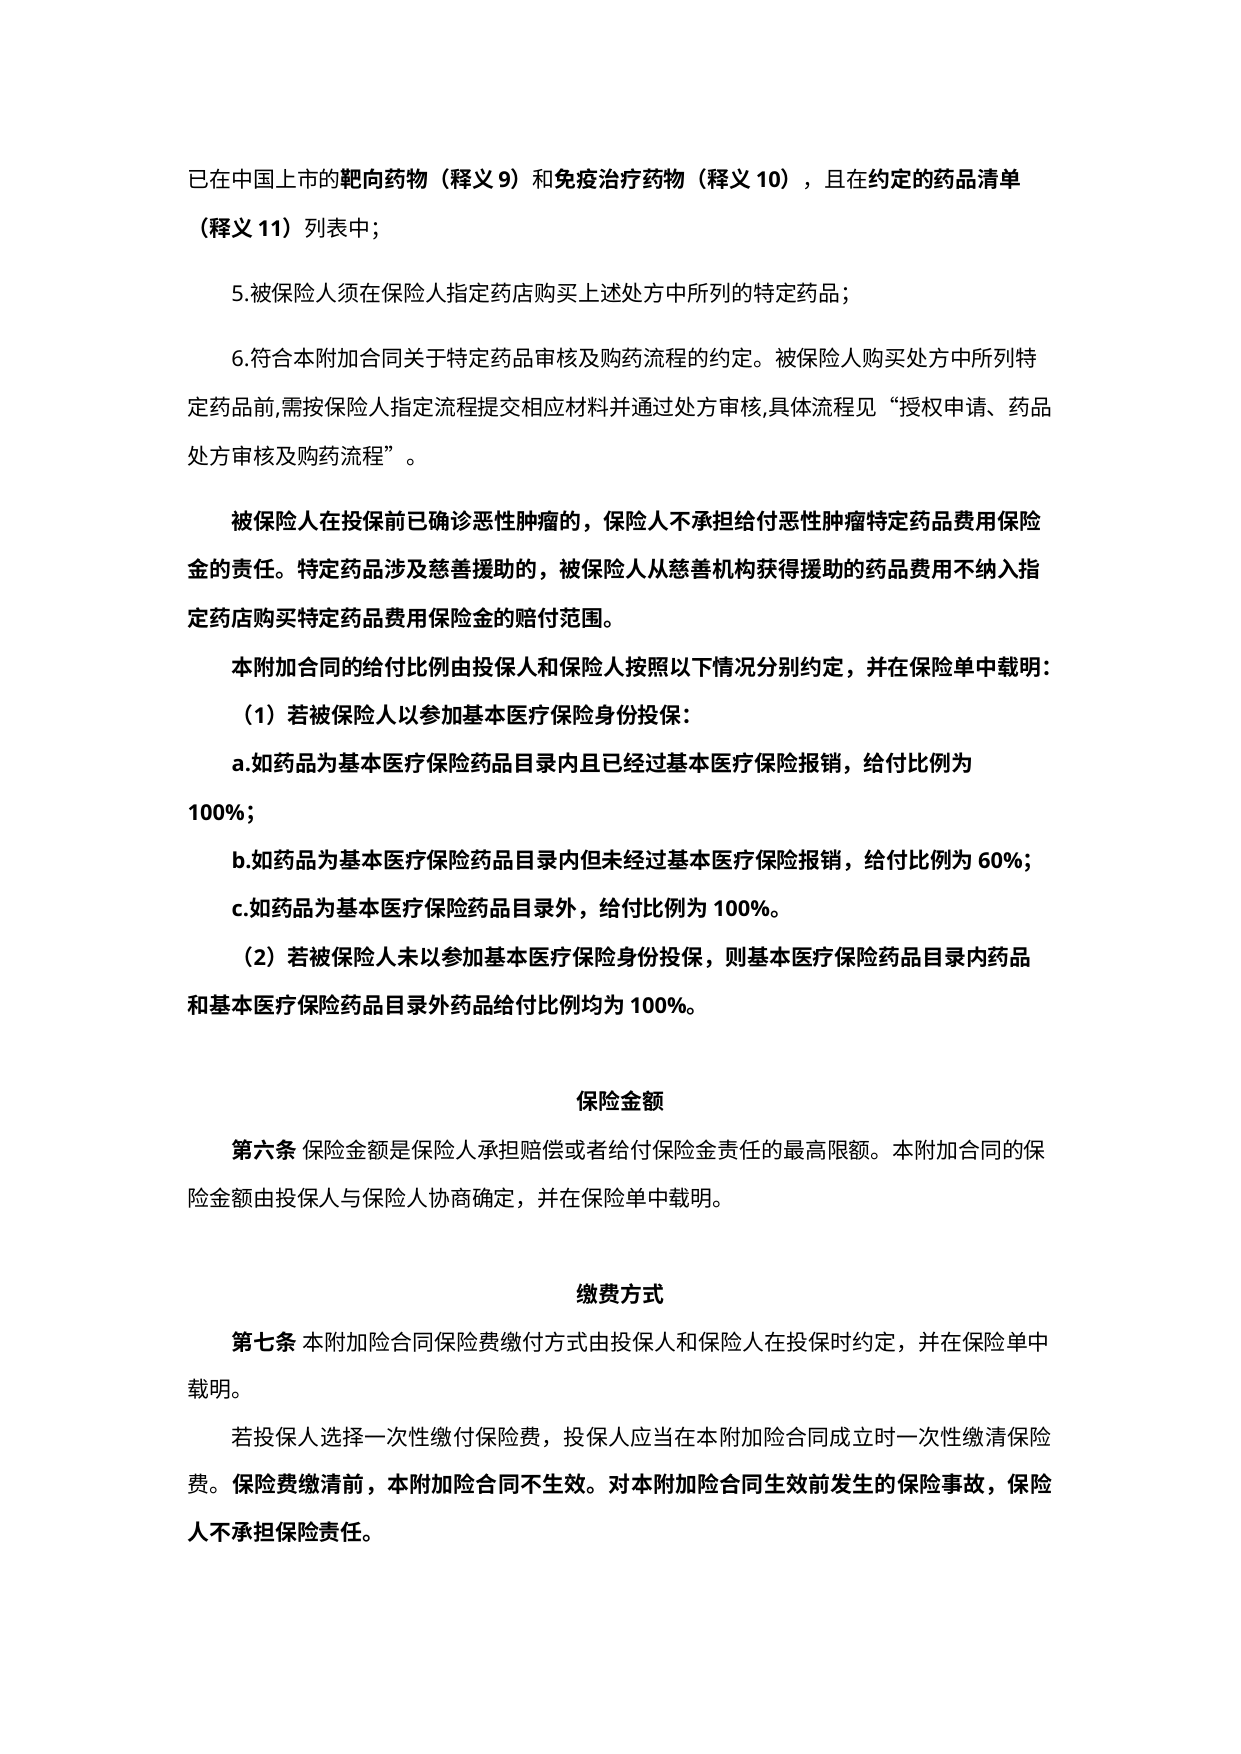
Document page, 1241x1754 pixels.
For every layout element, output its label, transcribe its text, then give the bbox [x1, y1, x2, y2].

text 本附加合同的给付比例由投保人和保险人按照以下情况分别约定，并在保险单中载明： [187, 649, 1053, 682]
text 6.符合本附加合同关于特定药品审核及购药流程的约定。被保险人购买处方中所列特定药品前,需按保险人指定流程提交相应材料并通过处方审核,具体流程见“授权申请、药品处方审核及购药流程”。 [187, 341, 1053, 471]
list 第七条 本附加险合同保险费缴付方式由投保人和保险人在投保时约定，并在保险单中载明。 [187, 1325, 1053, 1404]
text c.如药品为基本医疗保险药品目录外，给付比例为100%。 [187, 891, 1053, 924]
text （1）若被保险人以参加基本医疗保险身份投保： [187, 697, 1053, 730]
text 保险金额 [187, 1084, 1053, 1116]
text 被保险人在投保前已确诊恶性肿瘤的，保险人不承担给付恶性肿瘤特定药品费用保险金的责任。特定药品涉及慈善援助的，被保险人从慈善机构获得援助的药品费用不纳入指定药店购买特定药品费用保险金的赔付范围。 [187, 503, 1053, 633]
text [187, 162, 1053, 243]
text b.如药品为基本医疗保险药品目录内但未经过基本医疗保险报销，给付比例为60%； [187, 843, 1053, 875]
text 第六条 保险金额是保险人承担赔偿或者给付保险金责任的最高限额。本附加合同的保险金额由投保人与保险人协商确定，并在保险单中载明。 [187, 1132, 1053, 1213]
list 若投保人选择一次性缴付保险费，投保人应当在本附加险合同成立时一次性缴清保险费。保险费缴清前，本附加险合同不生效。对本附加险合同生效前发生的保险事故，保险人不承担保险责任。 [187, 1420, 1053, 1546]
text 缴费方式 [187, 1277, 1053, 1308]
text （2）若被保险人未以参加基本医疗保险身份投保，则基本医疗保险药品目录内药品和基本医疗保险药品目录外药品给付比例均为100%。 [187, 939, 1053, 1021]
text a.如药品为基本医疗保险药品目录内且已经过基本医疗保险报销，给付比例为100%； [187, 746, 1053, 827]
text 5.被保险人须在保险人指定药店购买上述处方中所列的特定药品； [187, 276, 1053, 308]
